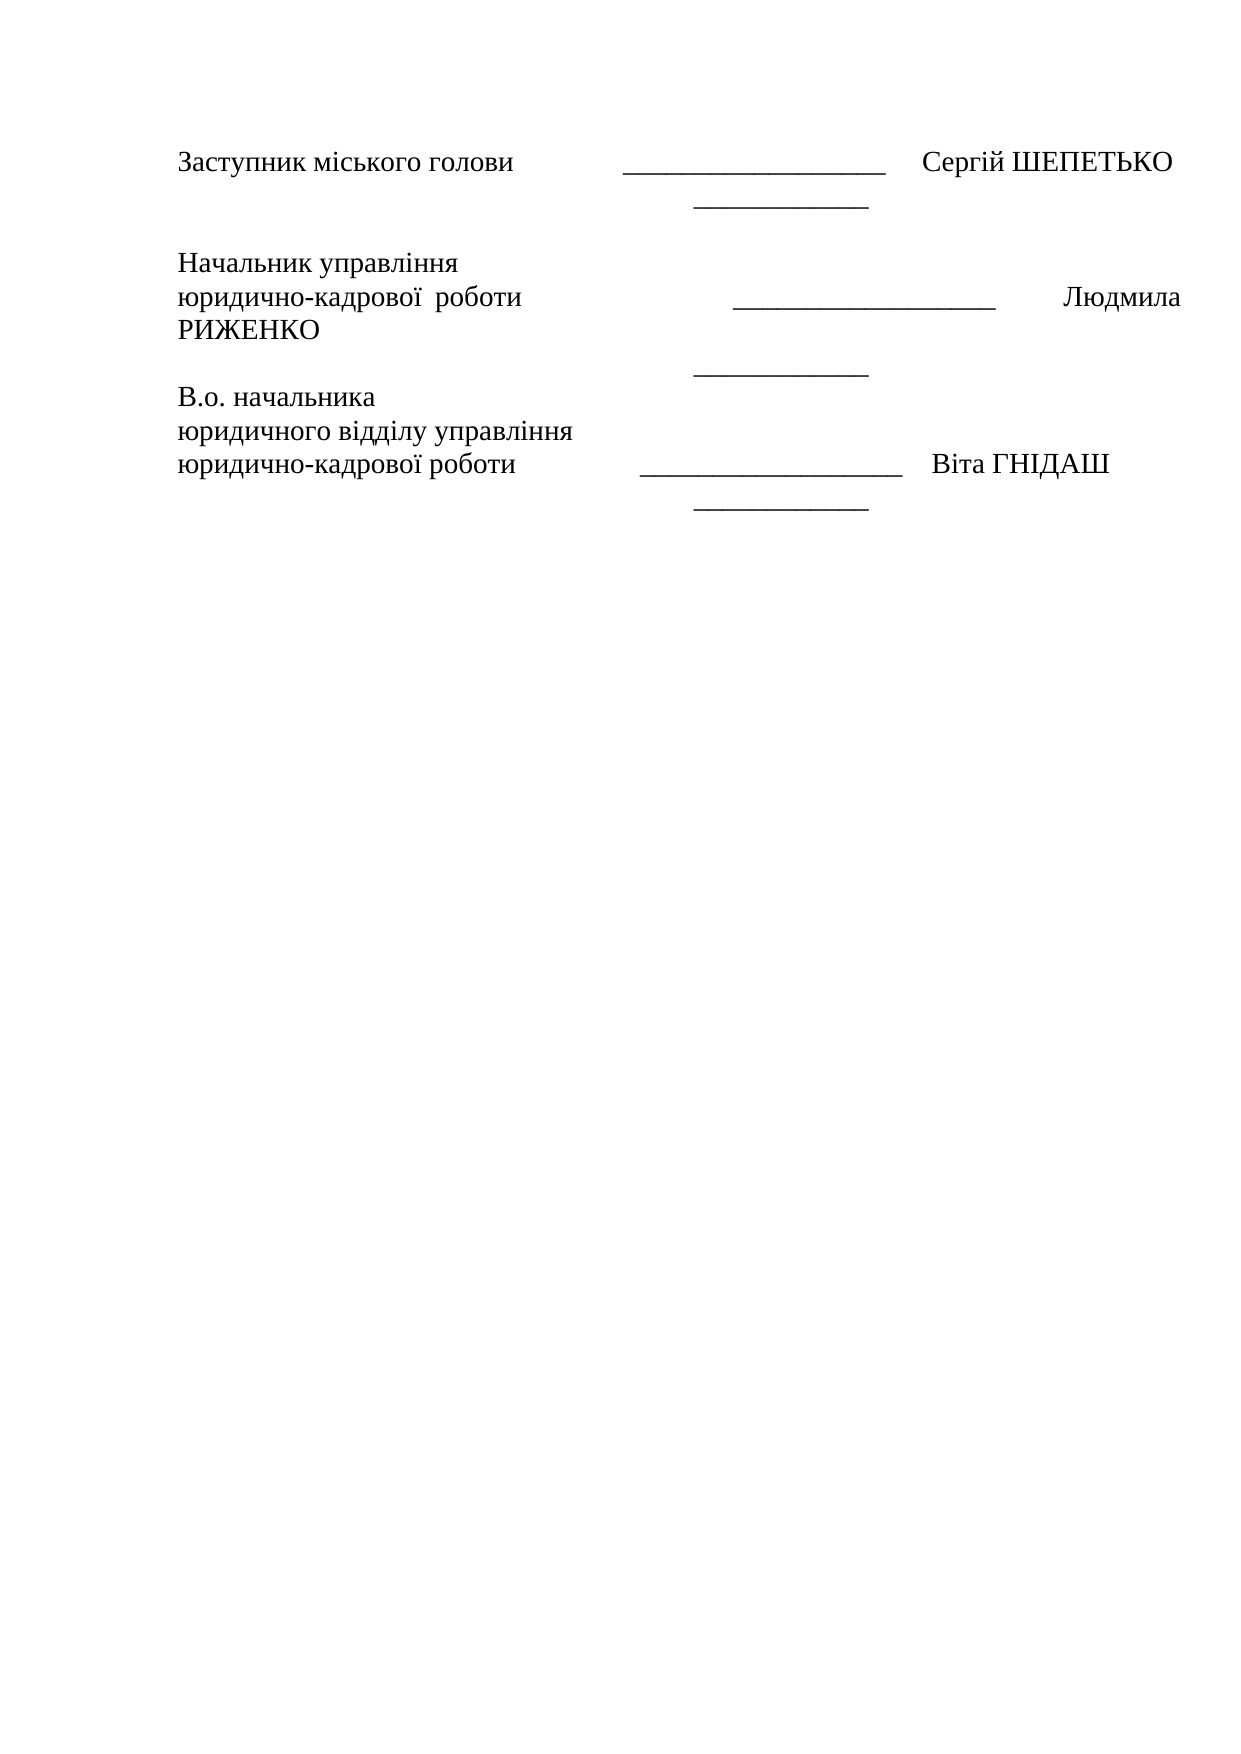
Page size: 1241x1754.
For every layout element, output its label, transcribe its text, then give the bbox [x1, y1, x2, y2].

text ____________ [620, 178, 1181, 212]
text ____________ [620, 346, 1181, 379]
text юридично-кадрової роботи __________________ Людмила РИЖЕНКО [177, 279, 1181, 346]
text Начальник управління [177, 245, 1181, 279]
text юридично-кадрової роботи __________________ Віта ГНІДАШ [177, 446, 1181, 480]
text В.о. начальника [177, 379, 1181, 413]
text ____________ [620, 480, 1181, 513]
text Заступник міського голови __________________ Сергій ШЕПЕТЬКО [177, 144, 1181, 178]
text юридичного відділу управління [177, 413, 1181, 446]
